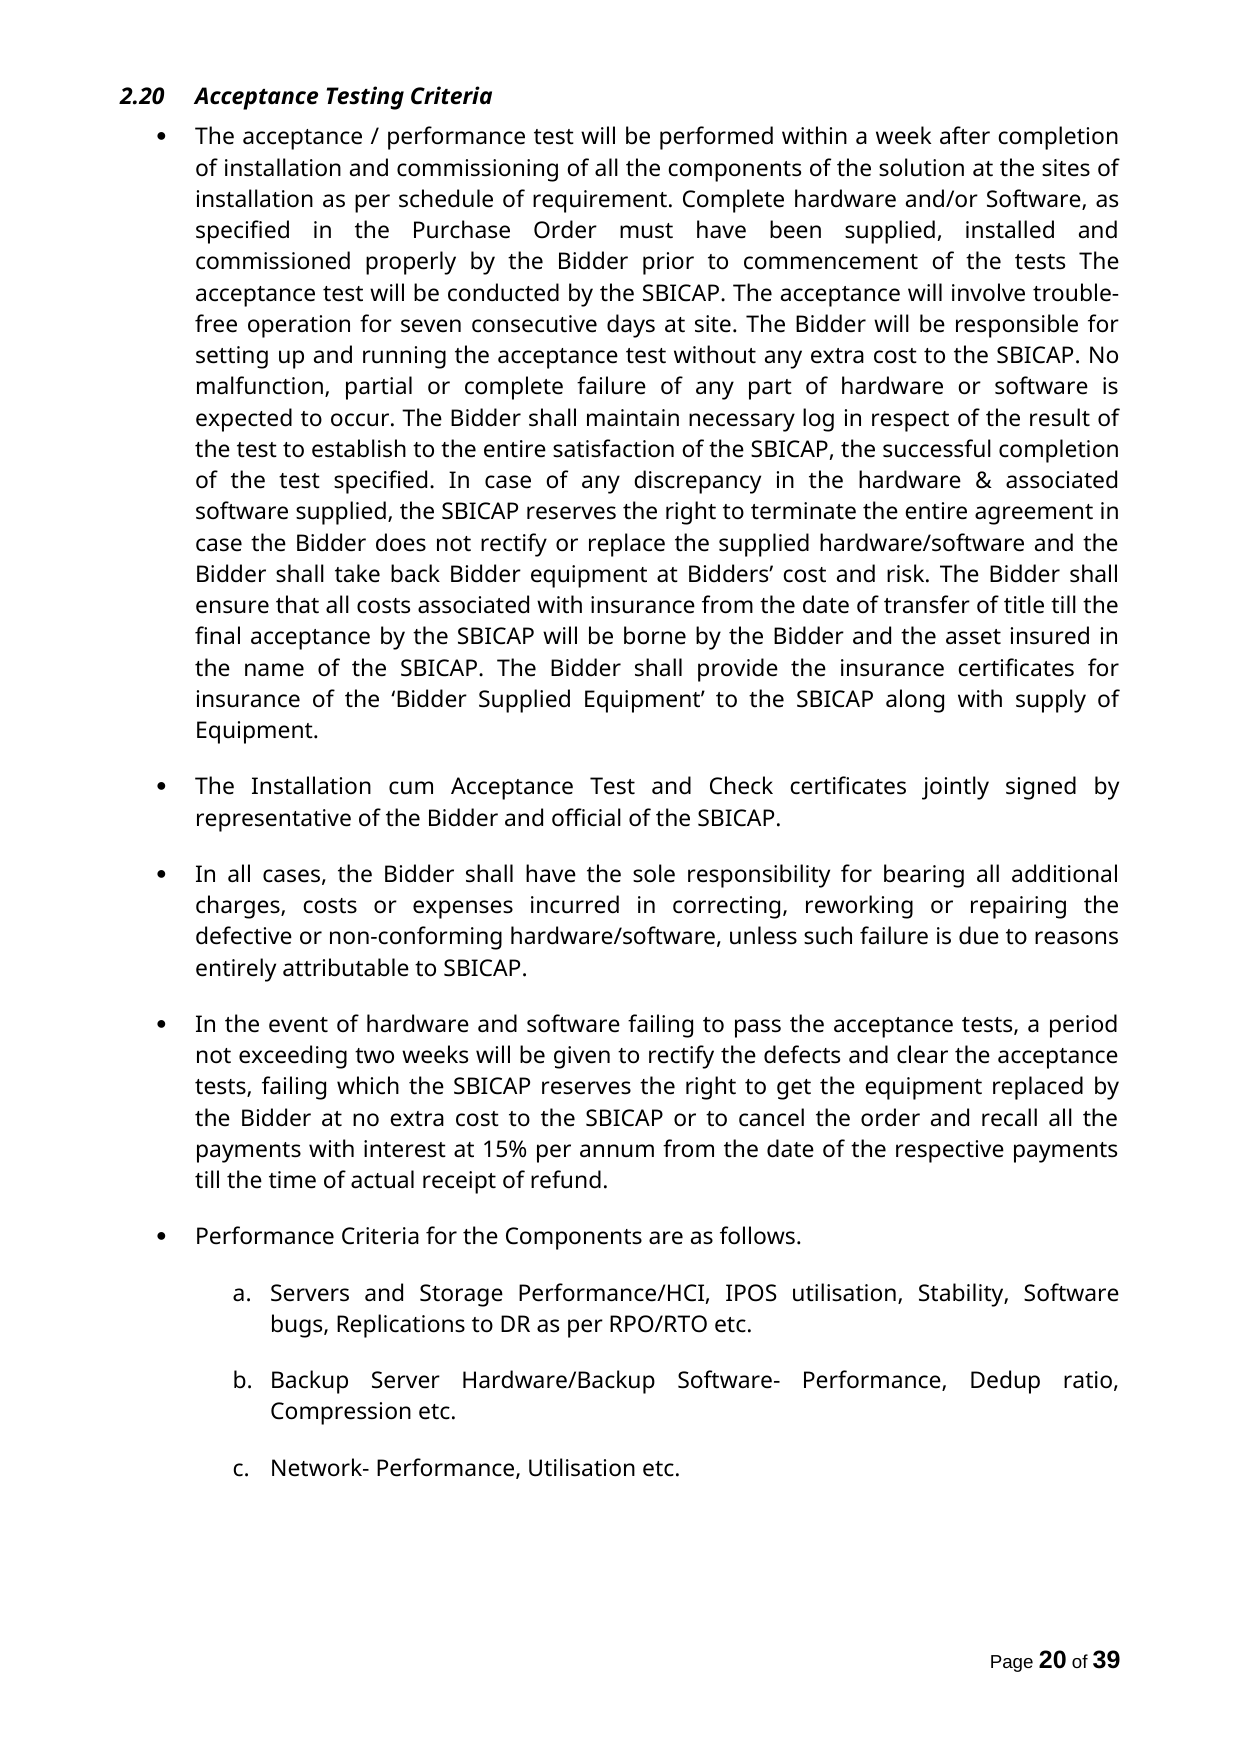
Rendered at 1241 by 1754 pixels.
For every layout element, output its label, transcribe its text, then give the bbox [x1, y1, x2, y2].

list In the event of hardware and software failing to pass the acceptance tests, a period not exceeding two weeks will be given to rectify the defects and clear the acceptance tests, failing which the SBICAP reserves the right to get the equipment replaced by the Bidder at no extra cost to the SBICAP or to cancel the order and recall all the payments with interest at 15% per annum from the date of the respective payments till the time of actual receipt of refund. [157, 1008, 1120, 1195]
list The acceptance / performance test will be performed within a week after completion of installation and commissioning of all the components of the solution at the sites of installation as per schedule of requirement. Complete hardware and/or Software, as specified in the Purchase Order must have been supplied, installed and commissioned properly by the Bidder prior to commencement of the tests The acceptance test will be conducted by the SBICAP. The acceptance will involve trouble-free operation for seven consecutive days at site. The Bidder will be responsible for setting up and running the acceptance test without any extra cost to the SBICAP. No malfunction, partial or complete failure of any part of hardware or software is expected to occur. The Bidder shall maintain necessary log in respect of the result of the test to establish to the entire satisfaction of the SBICAP, the successful completion of the test specified. In case of any discrepancy in the hardware & associated software supplied, the SBICAP reserves the right to terminate the entire agreement in case the Bidder does not rectify or replace the supplied hardware/software and the Bidder shall take back Bidder equipment at Bidders’ cost and risk. The Bidder shall ensure that all costs associated with insurance from the date of transfer of title till the final acceptance by the SBICAP will be borne by the Bidder and the asset insured in the name of the SBICAP. The Bidder shall provide the insurance certificates for insurance of the ‘Bidder Supplied Equipment’ to the SBICAP along with supply of Equipment. [157, 120, 1120, 745]
subtitle Acceptance Testing Criteria [120, 80, 1120, 111]
list Servers and Storage Performance/HCI, IPOS utilisation, Stability, Software bugs, Replications to DR as per RPO/RTO etc. [232, 1276, 1120, 1339]
list The Installation cum Acceptance Test and Check certificates jointly signed by representative of the Bidder and official of the SBICAP. [157, 770, 1120, 833]
list Backup Server Hardware/Backup Software- Performance, Dedup ratio, Compression etc. [232, 1364, 1120, 1426]
list Network- Performance, Utilisation etc. [232, 1451, 1120, 1483]
list Performance Criteria for the Components are as follows. [157, 1220, 1120, 1251]
list In all cases, the Bidder shall have the sole responsibility for bearing all additional charges, costs or expenses incurred in correcting, reworking or repairing the defective or non-conforming hardware/software, unless such failure is due to reasons entirely attributable to SBICAP. [157, 858, 1120, 983]
